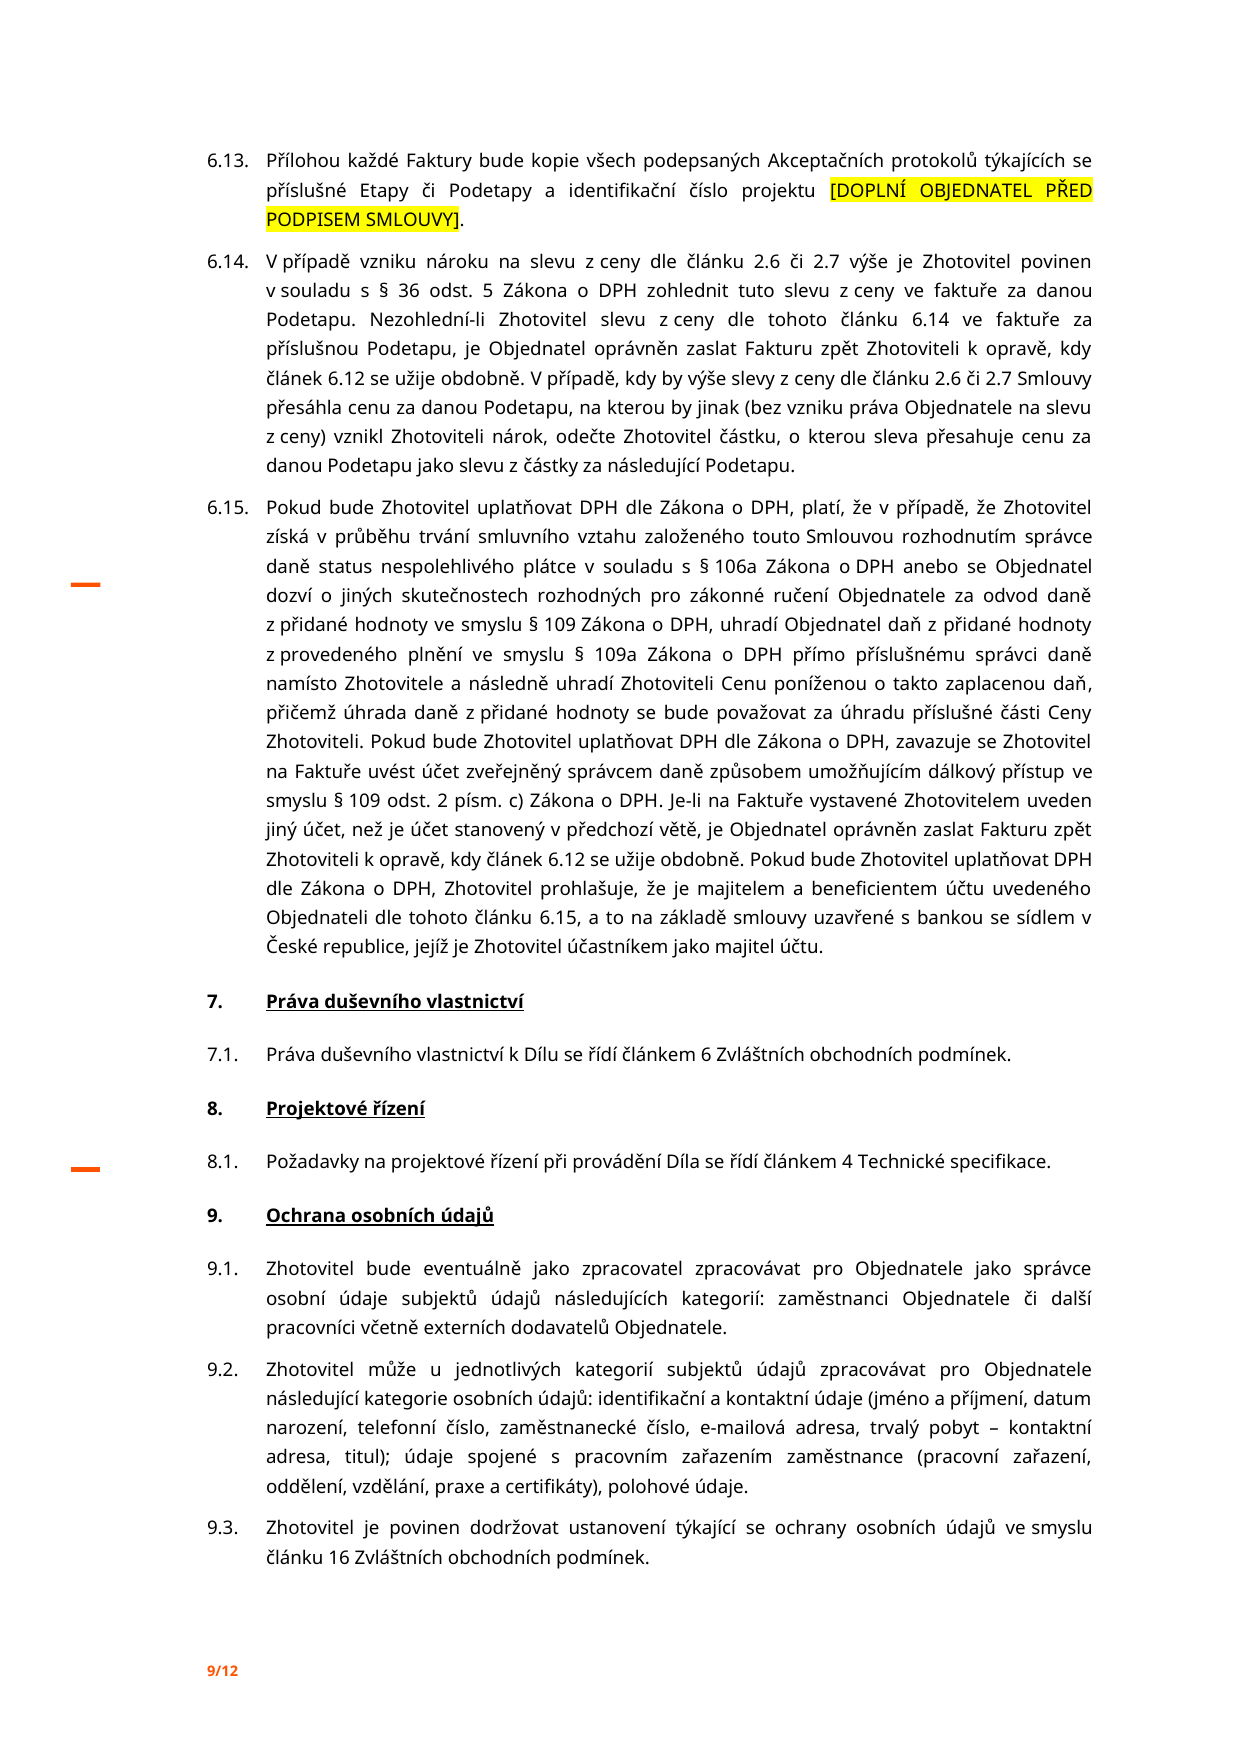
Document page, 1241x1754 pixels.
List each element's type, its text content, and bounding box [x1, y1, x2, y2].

subtitle Ochrana osobních údajů [207, 1202, 1093, 1228]
text Pokud bude Zhotovitel uplatňovat DPH dle Zákona o DPH, platí, že v případě, že Zhotovitel získá v průběhu trvání smluvního vztahu založeného touto Smlouvou rozhodnutím správce daně status nespolehlivého plátce v souladu s § 106a Zákona o DPH anebo se Objednatel dozví o jiných skutečnostech rozhodných pro zákonné ručení Objednatele za odvod daně z přidané hodnoty ve smyslu § 109 Zákona o DPH, uhradí Objednatel daň z přidané hodnoty z provedeného plnění ve smyslu § 109a Zákona o DPH přímo příslušnému správci daně namísto Zhotovitele a následně uhradí Zhotoviteli Cenu poníženou o takto zaplacenou daň, přičemž úhrada daně z přidané hodnoty se bude považovat za úhradu příslušné části Ceny Zhotoviteli. Pokud bude Zhotovitel uplatňovat DPH dle Zákona o DPH, zavazuje se Zhotovitel na Faktuře uvést účet zveřejněný správcem daně způsobem umožňujícím dálkový přístup ve smyslu § 109 odst. 2 písm. c) Zákona o DPH. Je-li na Faktuře vystavené Zhotovitelem uveden jiný účet, než je účet stanovený v předchozí větě, je Objednatel oprávněn zaslat Fakturu zpět Zhotoviteli k opravě, kdy článek 6.12 se užije obdobně. Pokud bude Zhotovitel uplatňovat DPH dle Zákona o DPH, Zhotovitel prohlašuje, že je majitelem a beneficientem účtu uvedeného Objednateli dle tohoto článku 6.15, a to na základě smlouvy uzavřené s bankou se sídlem v České republice, jejíž je Zhotovitel účastníkem jako majitel účtu. [207, 494, 1093, 959]
text Zhotovitel bude eventuálně jako zpracovatel zpracovávat pro Objednatele jako správce osobní údaje subjektů údajů následujících kategorií: zaměstnanci Objednatele či další pracovníci včetně externích dodavatelů Objednatele. [207, 1256, 1093, 1339]
text Zhotovitel může u jednotlivých kategorií subjektů údajů zpracovávat pro Objednatele následující kategorie osobních údajů: identifikační a kontaktní údaje (jméno a příjmení, datum narození, telefonní číslo, zaměstnanecké číslo, e-mailová adresa, trvalý pobyt – kontaktní adresa, titul); údaje spojené s pracovním zařazením zaměstnance (pracovní zařazení, oddělení, vzdělání, praxe a certifikáty), polohové údaje. [207, 1356, 1093, 1498]
text Požadavky na projektové řízení při provádění Díla se řídí článkem 4 Technické specifikace. [207, 1148, 1093, 1174]
subtitle Práva duševního vlastnictví [207, 988, 1093, 1013]
text V případě vzniku nároku na slevu z ceny dle článku 2.6 či 2.7 výše je Zhotovitel povinen v souladu s § 36 odst. 5 Zákona o DPH zohlednit tuto slevu z ceny ve faktuře za danou Podetapu. Nezohlední-li Zhotovitel slevu z ceny dle tohoto článku 6.14 ve faktuře za příslušnou Podetapu, je Objednatel oprávněn zaslat Fakturu zpět Zhotoviteli k opravě, kdy článek 6.12 se užije obdobně. V případě, kdy by výše slevy z ceny dle článku 2.6 či 2.7 Smlouvy přesáhla cenu za danou Podetapu, na kterou by jinak (bez vzniku práva Objednatele na slevu z ceny) vznikl Zhotoviteli nárok, odečte Zhotovitel částku, o kterou sleva přesahuje cenu za danou Podetapu jako slevu z částky za následující Podetapu. [207, 248, 1093, 478]
text Zhotovitel je povinen dodržovat ustanovení týkající se ochrany osobních údajů ve smyslu článku 16 Zvláštních obchodních podmínek. [207, 1515, 1093, 1569]
text Přílohou každé Faktury bude kopie všech podepsaných Akceptačních protokolů týkajících se příslušné Etapy či Podetapy a identifikační číslo projektu [DOPLNÍ OBJEDNATEL PŘED PODPISEM SMLOUVY]. [207, 148, 1093, 232]
text Práva duševního vlastnictví k Dílu se řídí článkem 6 Zvláštních obchodních podmínek. [207, 1041, 1093, 1066]
subtitle Projektové řízení [207, 1095, 1093, 1121]
